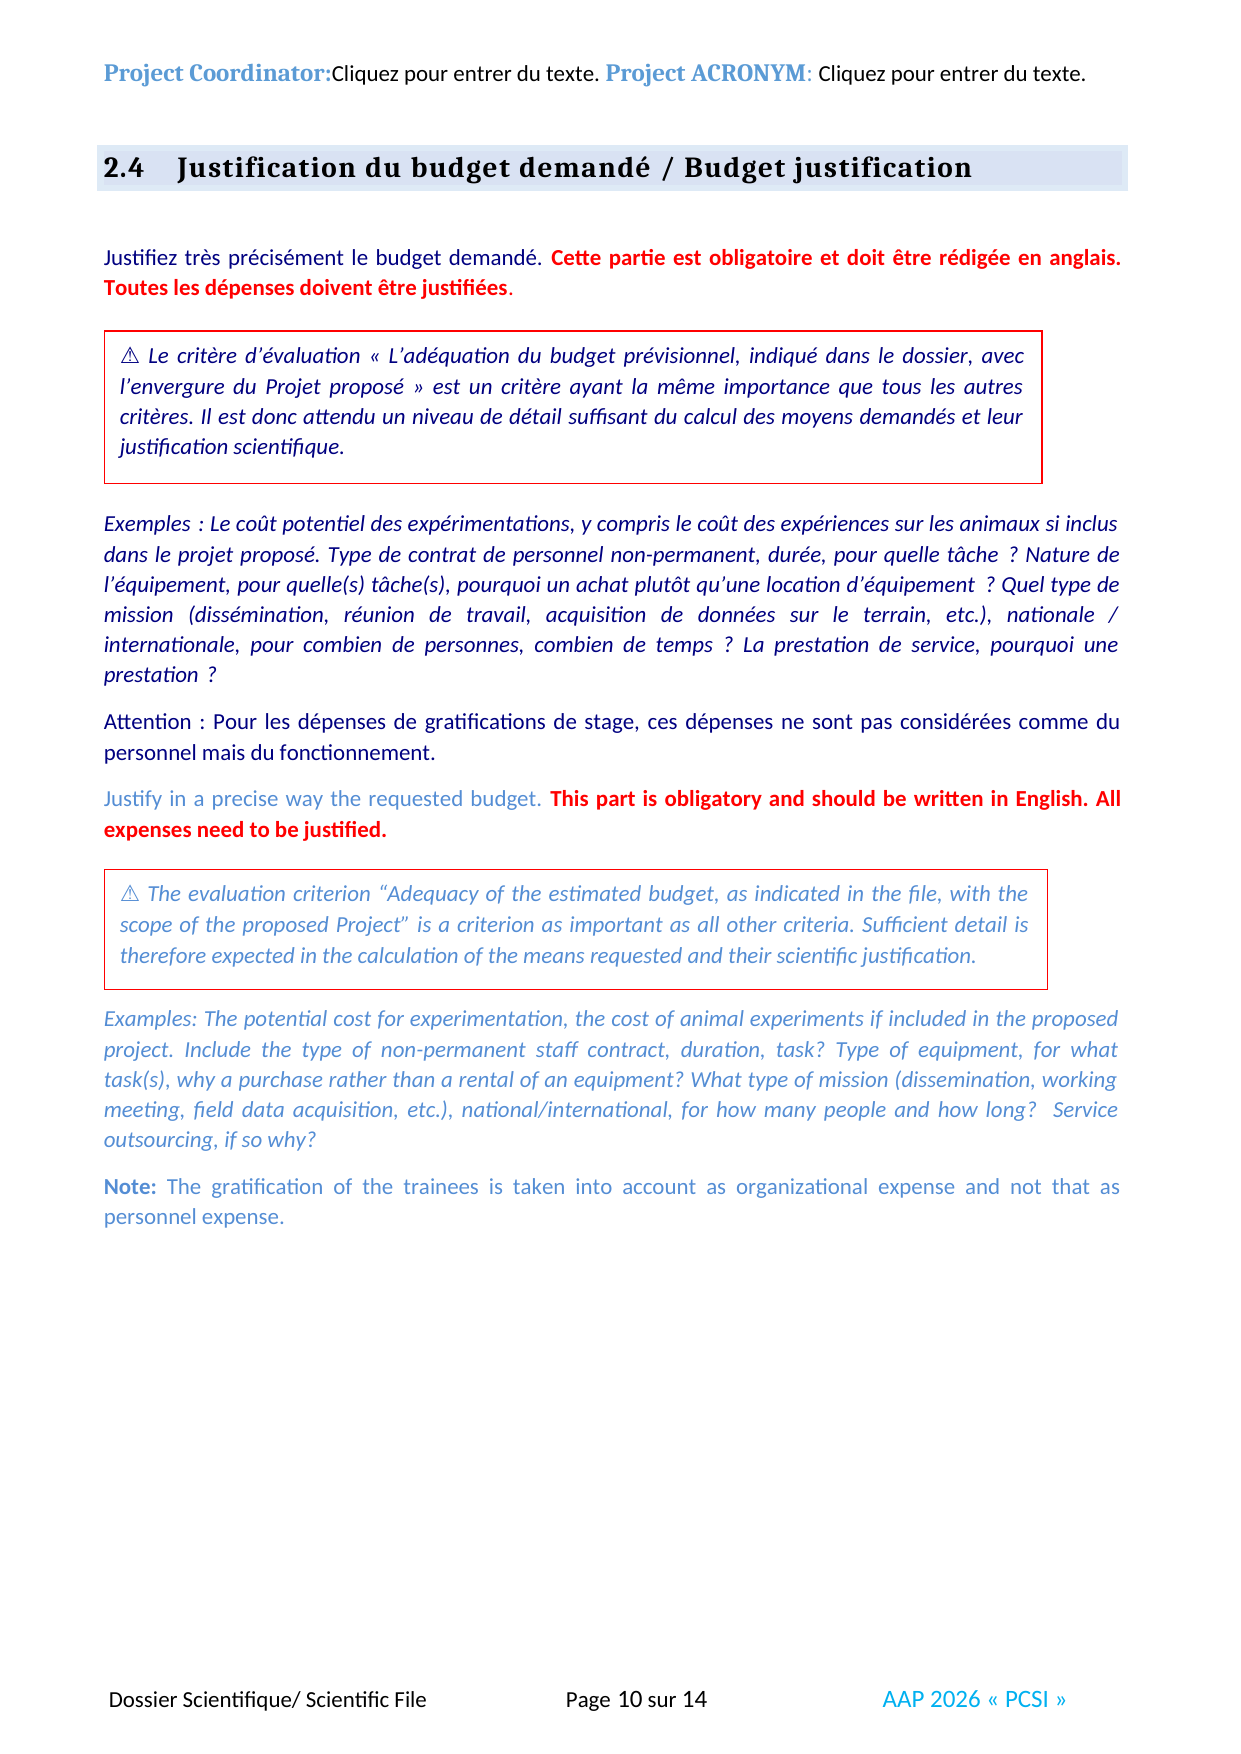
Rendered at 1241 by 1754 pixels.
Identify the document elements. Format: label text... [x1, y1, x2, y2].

text Justifiez très précisément le budget demandé. Cette partie est obligatoire et doit être rédigée en anglais. Toutes les dépenses doivent être justifiées. [103, 243, 1122, 301]
text Examples: The potential cost for experimentation, the cost of animal experiments if included in the proposed project. Include the type of non-permanent staff contract, duration, task? Type of equipment, for what task(s), why a purchase rather than a rental of an equipment? What type of mission (dissemination, working meeting, field data acquisition, etc.), national/international, for how many people and how long? Service outsourcing, if so why? [103, 862, 1122, 1153]
text Note: The gratification of the trainees is taken into account as organizational expense and not that as personnel expense. [103, 1172, 1122, 1230]
text Attention : Pour les dépenses de gratifications de stage, ces dépenses ne sont pas considérées comme du personnel mais du fonctionnement. [103, 707, 1122, 766]
text Exemples : Le coût potentiel des expérimentations, y compris le coût des expériences sur les animaux si inclus dans le projet proposé. Type de contrat de personnel non-permanent, durée, pour quelle tâche ? Nature de l’équipement, pour quelle(s) tâche(s), pourquoi un achat plutôt qu’une location d’équipement ? Quel type de mission (dissémination, réunion de travail, acquisition de données sur le terrain, etc.), nationale / internationale, pour combien de personnes, combien de temps ? La prestation de service, pourquoi une prestation ? [103, 320, 1122, 689]
text Justify in a precise way the requested budget. This part is obligatory and should be written in English. All expenses need to be justified. [103, 784, 1122, 843]
subtitle Justification du budget demandé / Budget justification [104, 151, 1122, 185]
